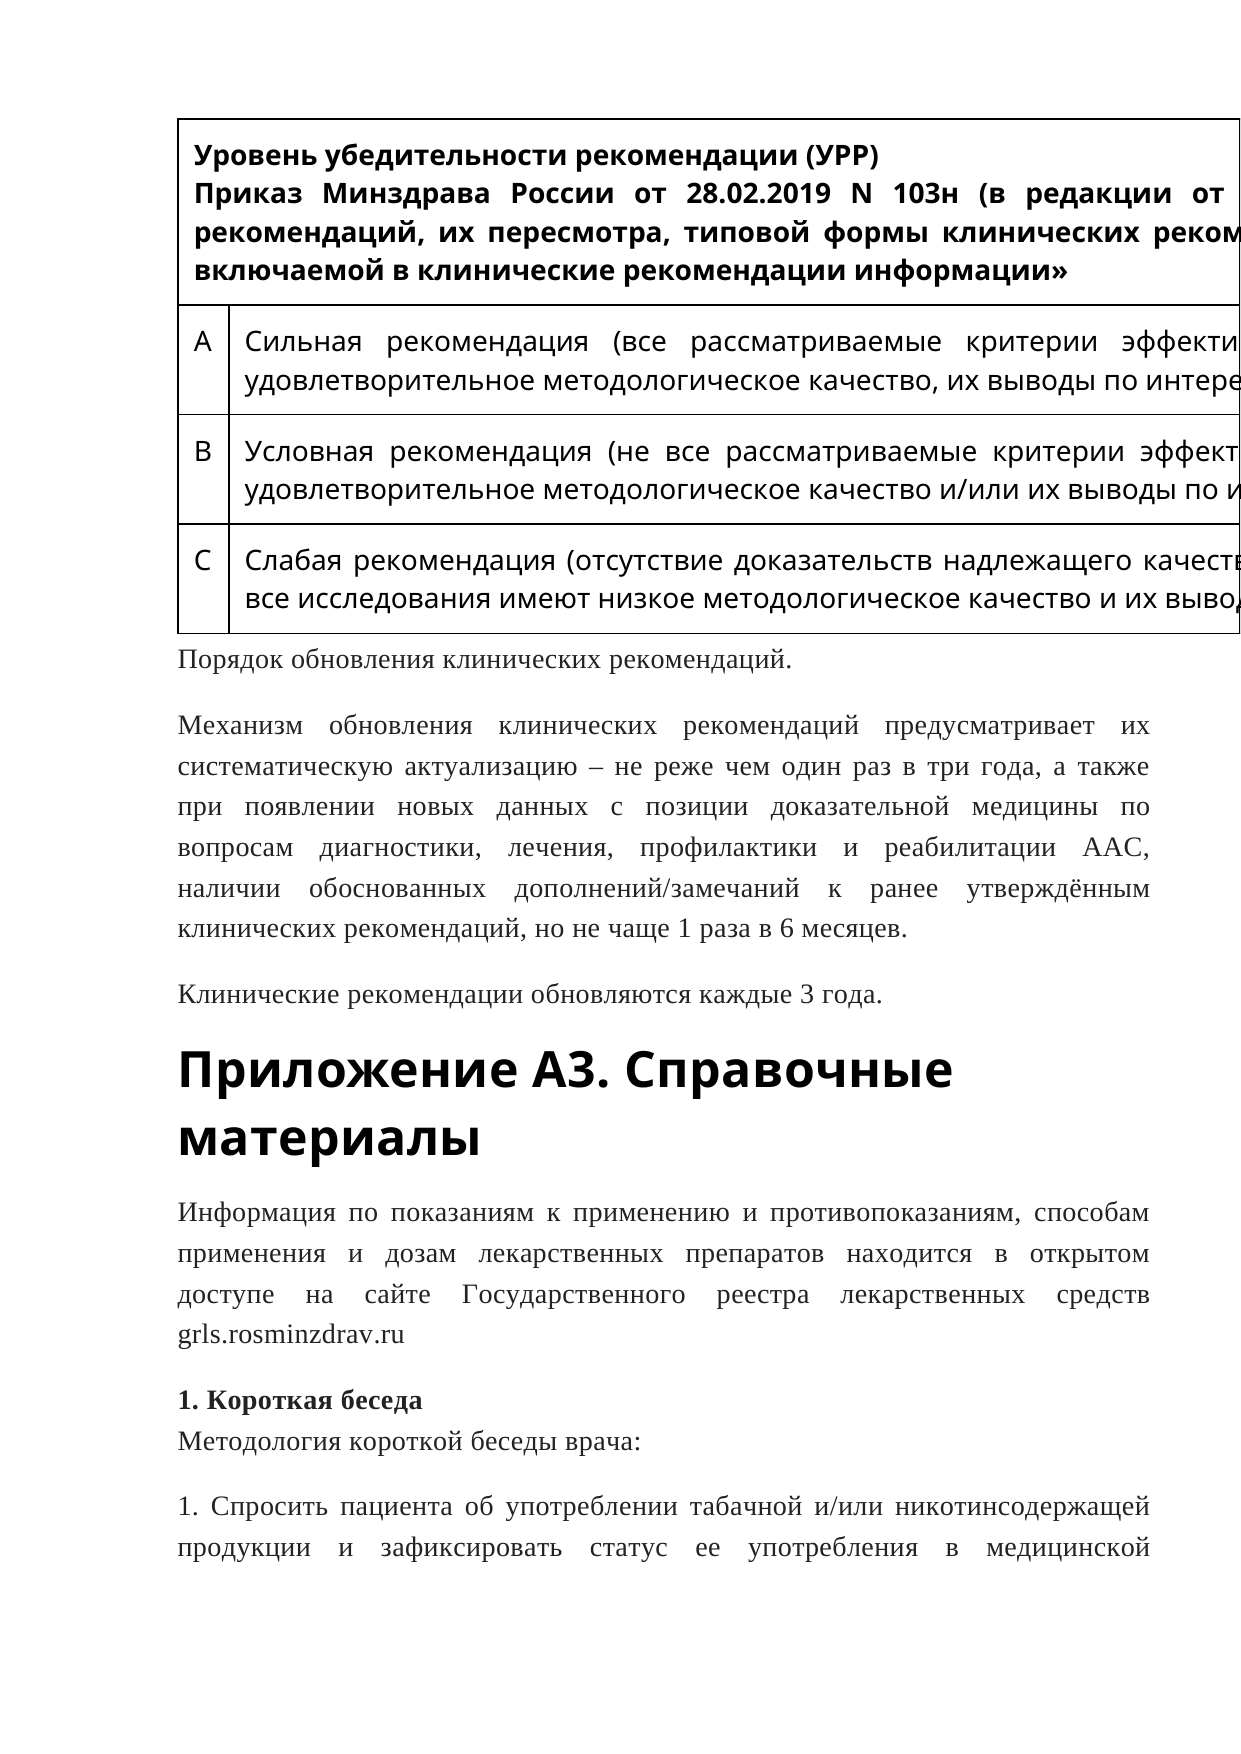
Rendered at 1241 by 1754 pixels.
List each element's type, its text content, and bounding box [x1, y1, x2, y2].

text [177, 1481, 1152, 1562]
text Клинические рекомендации обновляются каждые 3 года. [177, 969, 1152, 1009]
table_cell C [179, 525, 228, 633]
text 1. Короткая беседа [177, 1375, 1152, 1415]
text Методология короткой беседы врача: [177, 1415, 1152, 1456]
table_header Уровень убедительности рекомендации (УРР) Приказ Минздрава России от 28.02.2019 N 103н (в редакции от 23.06.2020) «Об утверждении порядка и сроков разработки клинических рекомендаций, их пересмотра, типовой формы клинических рекомендаций и требований к их структуре, составу и научной обоснованности, включаемой в клинические рекомендации информации» [179, 120, 1239, 304]
table_cell Слабая рекомендация (отсутствие доказательств надлежащего качества (все рассматриваемые критерии эффективности (исходы) являются неважными, все исследования имеют низкое методологическое качество и их выводы по интересующим исходам не являются согласованными) [230, 525, 1239, 633]
text Порядок обновления клинических рекомендаций. [177, 634, 1152, 675]
table_cell Сильная рекомендация (все рассматриваемые критерии эффективности (исходы) являются важными, все исследования имеют высокое или удовлетворительное методологическое качество, их выводы по интересующим исходам являются согласованными) [230, 306, 1239, 414]
text Механизм обновления клинических рекомендаций предусматривает их систематическую актуализацию – не реже чем один раз в три года, а также при появлении новых данных с позиции доказательной медицины по вопросам диагностики, лечения, профилактики и реабилитации ААС, наличии обоснованных дополнений/замечаний к ранее утверждённым клинических рекомендаций, но не чаще 1 раза в 6 месяцев. [177, 700, 1152, 944]
table_cell Условная рекомендация (не все рассматриваемые критерии эффективности (исходы) являются важными, не все исследования имеют высокое или удовлетворительное методологическое качество и/или их выводы по интересующим исходам не являются согласованными) [230, 415, 1239, 523]
table_cell A [179, 306, 228, 414]
text Приложение А3. Справочные материалы [177, 1034, 1152, 1171]
table_cell B [179, 415, 228, 523]
text Информация по показаниям к применению и противопоказаниям, способам применения и дозам лекарственных препаратов находится в открытом доступе на сайте Государственного реестра лекарственных средств grls.rosminzdrav.ru [177, 1187, 1152, 1350]
